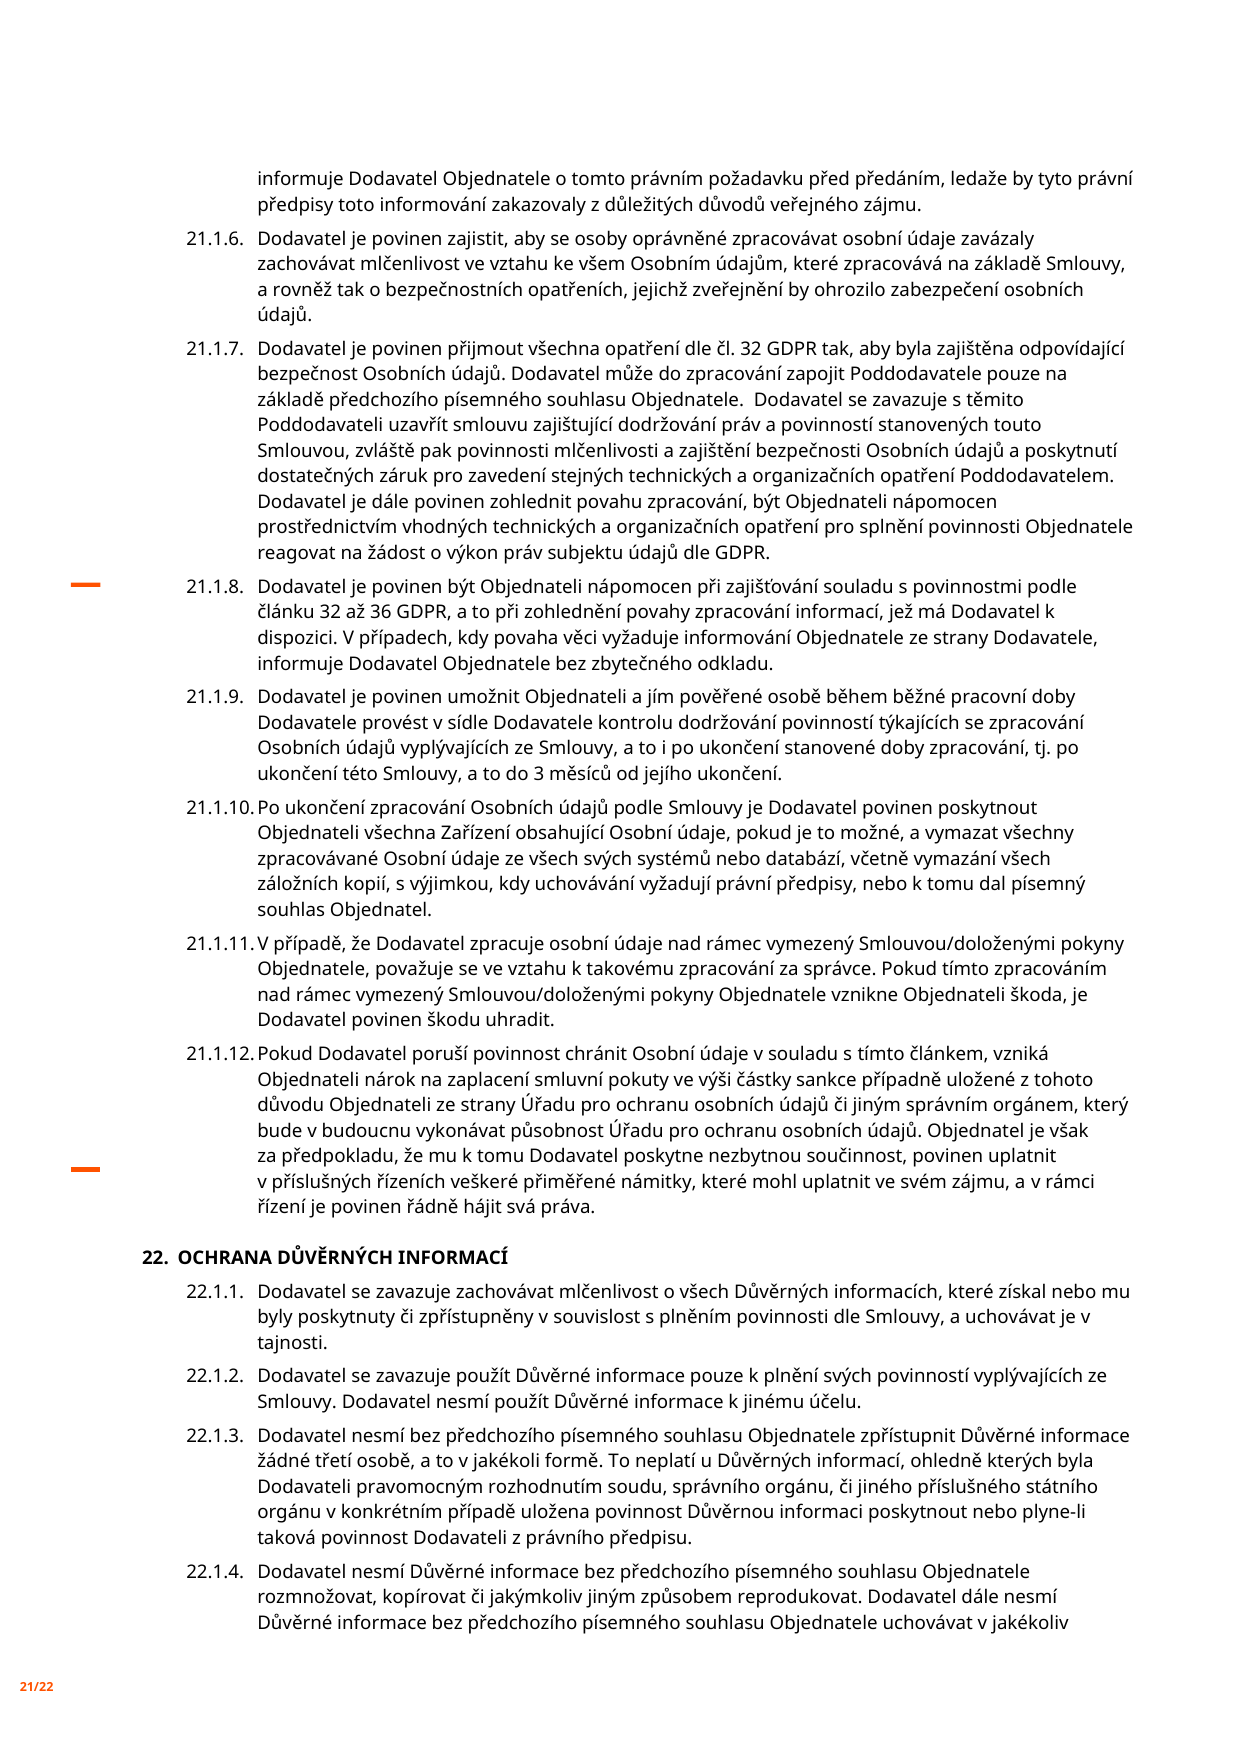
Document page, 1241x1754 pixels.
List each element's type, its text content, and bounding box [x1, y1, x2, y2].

text ochrana důvěrných informací [142, 1244, 1134, 1269]
text Dodavatel je povinen umožnit Objednateli a jím pověřené osobě během běžné pracovní doby Dodavatele provést v sídle Dodavatele kontrolu dodržování povinností týkajících se zpracování Osobních údajů vyplývajících ze Smlouvy, a to i po ukončení stanovené doby zpracování, tj. po ukončení této Smlouvy, a to do 3 měsíců od jejího ukončení. [186, 684, 1134, 786]
text Pokud Dodavatel poruší povinnost chránit Osobní údaje v souladu s tímto článkem, vzniká Objednateli nárok na zaplacení smluvní pokuty ve výši částky sankce případně uložené z tohoto důvodu Objednateli ze strany Úřadu pro ochranu osobních údajů či jiným správním orgánem, který bude v budoucnu vykonávat působnost Úřadu pro ochranu osobních údajů. Objednatel je však za předpokladu, že mu k tomu Dodavatel poskytne nezbytnou součinnost, povinen uplatnit v příslušných řízeních veškeré přiměřené námitky, které mohl uplatnit ve svém zájmu, a v rámci řízení je povinen řádně hájit svá práva. [186, 1040, 1134, 1219]
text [186, 165, 1134, 216]
text Dodavatel se zavazuje použít Důvěrné informace pouze k plnění svých povinností vyplývajících ze Smlouvy. Dodavatel nesmí použít Důvěrné informace k jinému účelu. [186, 1363, 1134, 1414]
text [186, 1558, 1134, 1635]
text Dodavatel je povinen být Objednateli nápomocen při zajišťování souladu s povinnostmi podle článku 32 až 36 GDPR, a to při zohlednění povahy zpracování informací, jež má Dodavatel k dispozici. V případech, kdy povaha věci vyžaduje informování Objednatele ze strany Dodavatele, informuje Dodavatel Objednatele bez zbytečného odkladu. [186, 573, 1134, 675]
text Dodavatel je povinen přijmout všechna opatření dle čl. 32 GDPR tak, aby byla zajištěna odpovídající bezpečnost Osobních údajů. Dodavatel může do zpracování zapojit Poddodavatele pouze na základě předchozího písemného souhlasu Objednatele. Dodavatel se zavazuje s těmito Poddodavateli uzavřít smlouvu zajištující dodržování práv a povinností stanovených touto Smlouvou, zvláště pak povinnosti mlčenlivosti a zajištění bezpečnosti Osobních údajů a poskytnutí dostatečných záruk pro zavedení stejných technických a organizačních opatření Poddodavatelem. Dodavatel je dále povinen zohlednit povahu zpracování, být Objednateli nápomocen prostřednictvím vhodných technických a organizačních opatření pro splnění povinnosti Objednatele reagovat na žádost o výkon práv subjektu údajů dle GDPR. [186, 335, 1134, 565]
text Dodavatel je povinen zajistit, aby se osoby oprávněné zpracovávat osobní údaje zavázaly zachovávat mlčenlivost ve vztahu ke všem Osobním údajům, které zpracovává na základě Smlouvy, a rovněž tak o bezpečnostních opatřeních, jejichž zveřejnění by ohrozilo zabezpečení osobních údajů. [186, 225, 1134, 327]
text Po ukončení zpracování Osobních údajů podle Smlouvy je Dodavatel povinen poskytnout Objednateli všechna Zařízení obsahující Osobní údaje, pokud je to možné, a vymazat všechny zpracovávané Osobní údaje ze všech svých systémů nebo databází, včetně vymazání všech záložních kopií, s výjimkou, kdy uchovávání vyžadují právní předpisy, nebo k tomu dal písemný souhlas Objednatel. [186, 794, 1134, 922]
text Dodavatel nesmí bez předchozího písemného souhlasu Objednatele zpřístupnit Důvěrné informace žádné třetí osobě, a to v jakékoli formě. To neplatí u Důvěrných informací, ohledně kterých byla Dodavateli pravomocným rozhodnutím soudu, správního orgánu, či jiného příslušného státního orgánu v konkrétním případě uložena povinnost Důvěrnou informaci poskytnout nebo plyne-li taková povinnost Dodavateli z právního předpisu. [186, 1422, 1134, 1550]
text Dodavatel se zavazuje zachovávat mlčenlivost o všech Důvěrných informacích, které získal nebo mu byly poskytnuty či zpřístupněny v souvislost s plněním povinnosti dle Smlouvy, a uchovávat je v tajnosti. [186, 1278, 1134, 1354]
text V případě, že Dodavatel zpracuje osobní údaje nad rámec vymezený Smlouvou/doloženými pokyny Objednatele, považuje se ve vztahu k takovému zpracování za správce. Pokud tímto zpracováním nad rámec vymezený Smlouvou/doloženými pokyny Objednatele vznikne Objednateli škoda, je Dodavatel povinen škodu uhradit. [186, 930, 1134, 1032]
